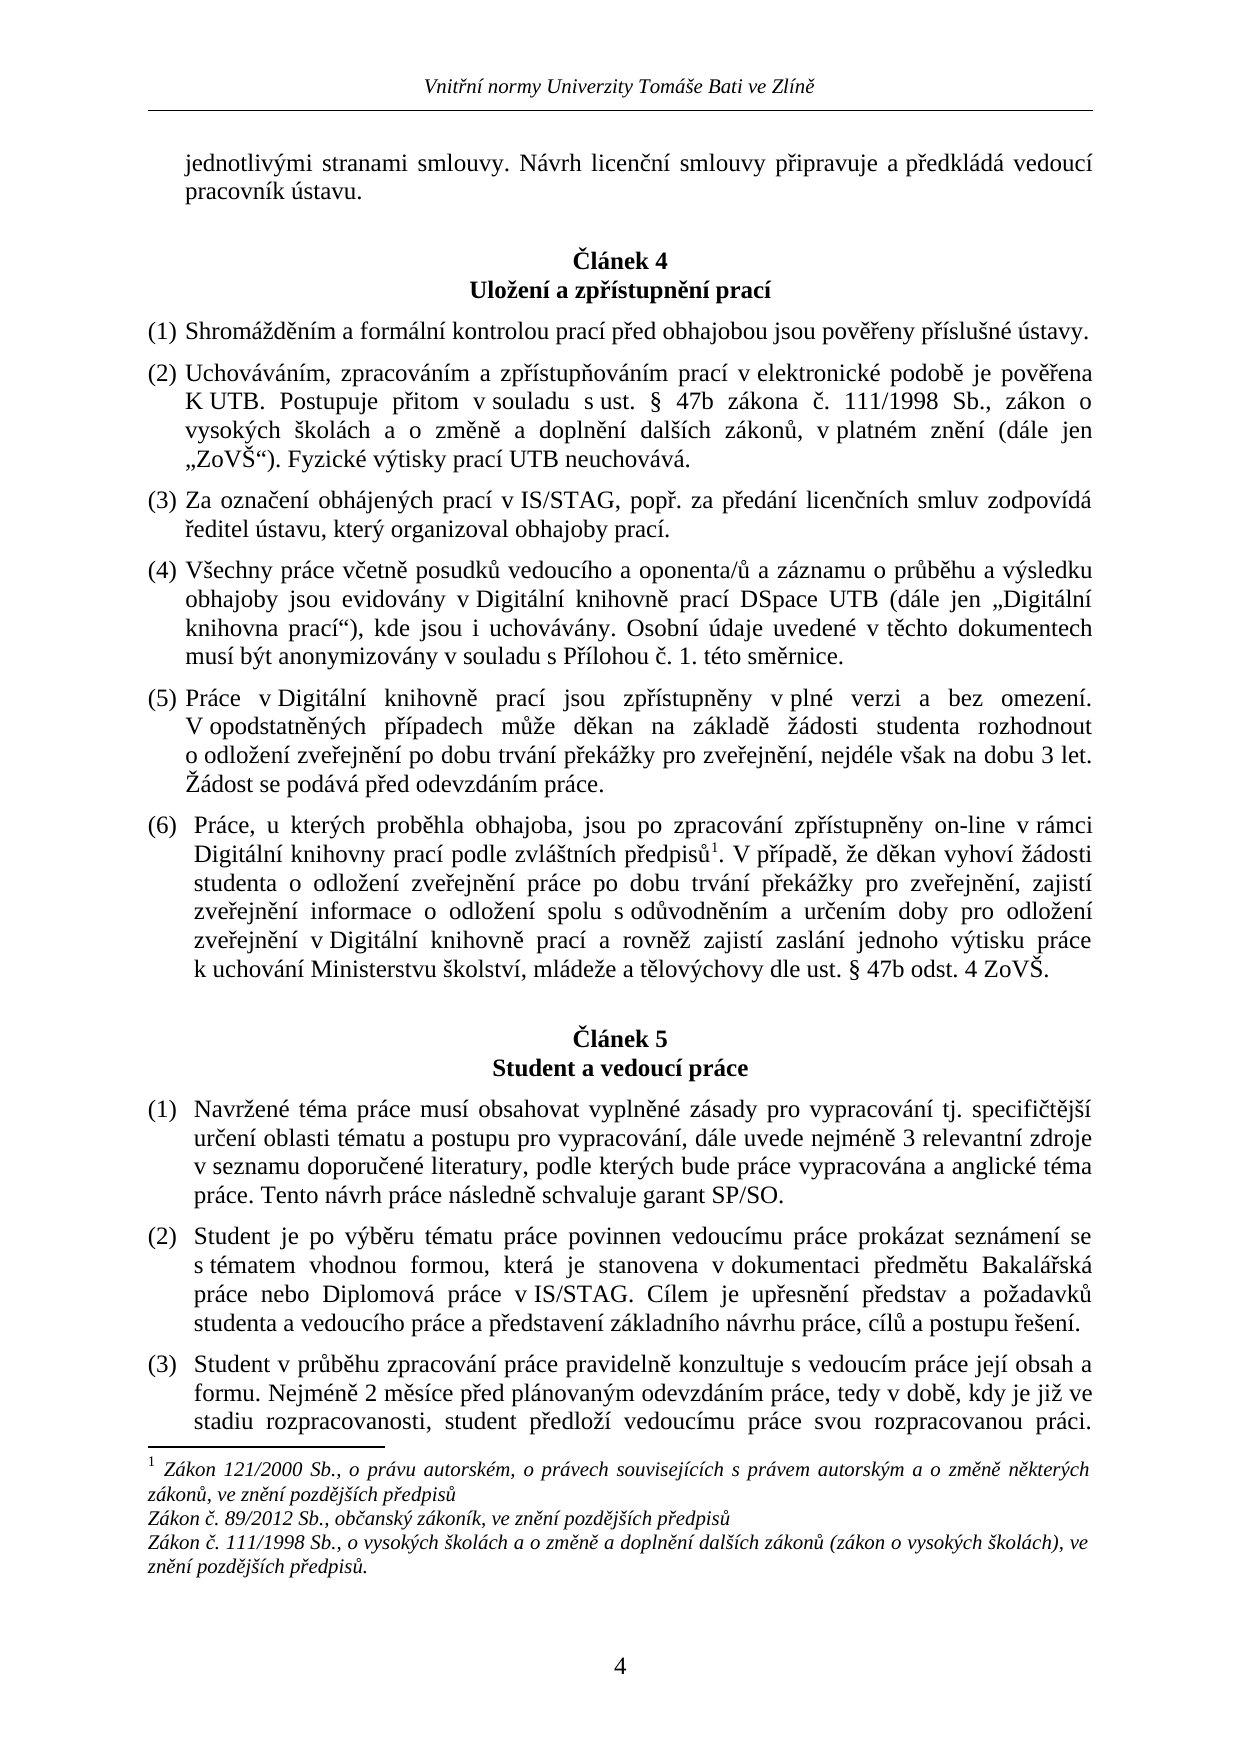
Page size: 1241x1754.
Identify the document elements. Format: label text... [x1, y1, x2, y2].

text Uložení a zpřístupnění prací [148, 275, 1093, 304]
list Uchováváním, zpracováním a zpřístupňováním prací v elektronické podobě je pověřena K UTB. Postupuje přitom v souladu s ust. § 47b zákona č. 111/1998 Sb., zákon o vysokých školách a o změně a doplnění dalších zákonů, v platném znění (dále jen „ZoVŠ“). Fyzické výtisky prací UTB neuchovává. [148, 358, 1093, 473]
text Článek 5 [148, 1024, 1093, 1053]
text Student a vedoucí práce [148, 1053, 1093, 1081]
list Práce v Digitální knihovně prací jsou zpřístupněny v plné verzi a bez omezení. V opodstatněných případech může děkan na základě žádosti studenta rozhodnout o odložení zveřejnění po dobu trvání překážky pro zveřejnění, nejdéle však na dobu 3 let. Žádost se podává před odevzdáním práce. [148, 683, 1093, 798]
list Navržené téma práce musí obsahovat vyplněné zásady pro vypracování tj. specifičtější určení oblasti tématu a postupu pro vypracování, dále uvede nejméně 3 relevantní zdroje v seznamu doporučené literatury, podle kterých bude práce vypracována a anglické téma práce. Tento návrh práce následně schvaluje garant SP/SO. [148, 1094, 1093, 1209]
list Za označení obhájených prací v IS/STAG, popř. za předání licenčních smluv zodpovídá ředitel ústavu, který organizoval obhajoby prací. [148, 485, 1093, 543]
list Práce, u kterých proběhla obhajoba, jsou po zpracování zpřístupněny on-line v rámci Digitální knihovny prací podle zvláštních předpisů. V případě, že děkan vyhoví žádosti studenta o odložení zveřejnění práce po dobu trvání překážky pro zveřejnění, zajistí zveřejnění informace o odložení spolu s odůvodněním a určením doby pro odložení zveřejnění v Digitální knihovně prací a rovněž zajistí zaslání jednoho výtisku práce k uchování Ministerstvu školství, mládeže a tělovýchovy dle ust. § 47b odst. 4 ZoVŠ. [148, 810, 1093, 983]
list Všechny práce včetně posudků vedoucího a oponenta/ů a záznamu o průběhu a výsledku obhajoby jsou evidovány v Digitální knihovně prací DSpace UTB (dále jen „Digitální knihovna prací“), kde jsou i uchovávány. Osobní údaje uvedené v těchto dokumentech musí být anonymizovány v souladu s Přílohou č. 1. této směrnice. [148, 555, 1093, 670]
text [148, 1349, 1093, 1435]
list Shromážděním a formální kontrolou prací před obhajobou jsou pověřeny příslušné ústavy. [148, 316, 1093, 345]
text Článek 4 [148, 246, 1093, 275]
text Student je po výběru tématu práce povinnen vedoucímu práce prokázat seznámení se s tématem vhodnou formou, která je stanovena v dokumentaci předmětu Bakalářská práce nebo Diplomová práce v IS/STAG. Cílem je upřesnění představ a požadavků studenta a vedoucího práce a představení základního návrhu práce, cílů a postupu řešení. [148, 1221, 1093, 1336]
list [148, 148, 1093, 205]
